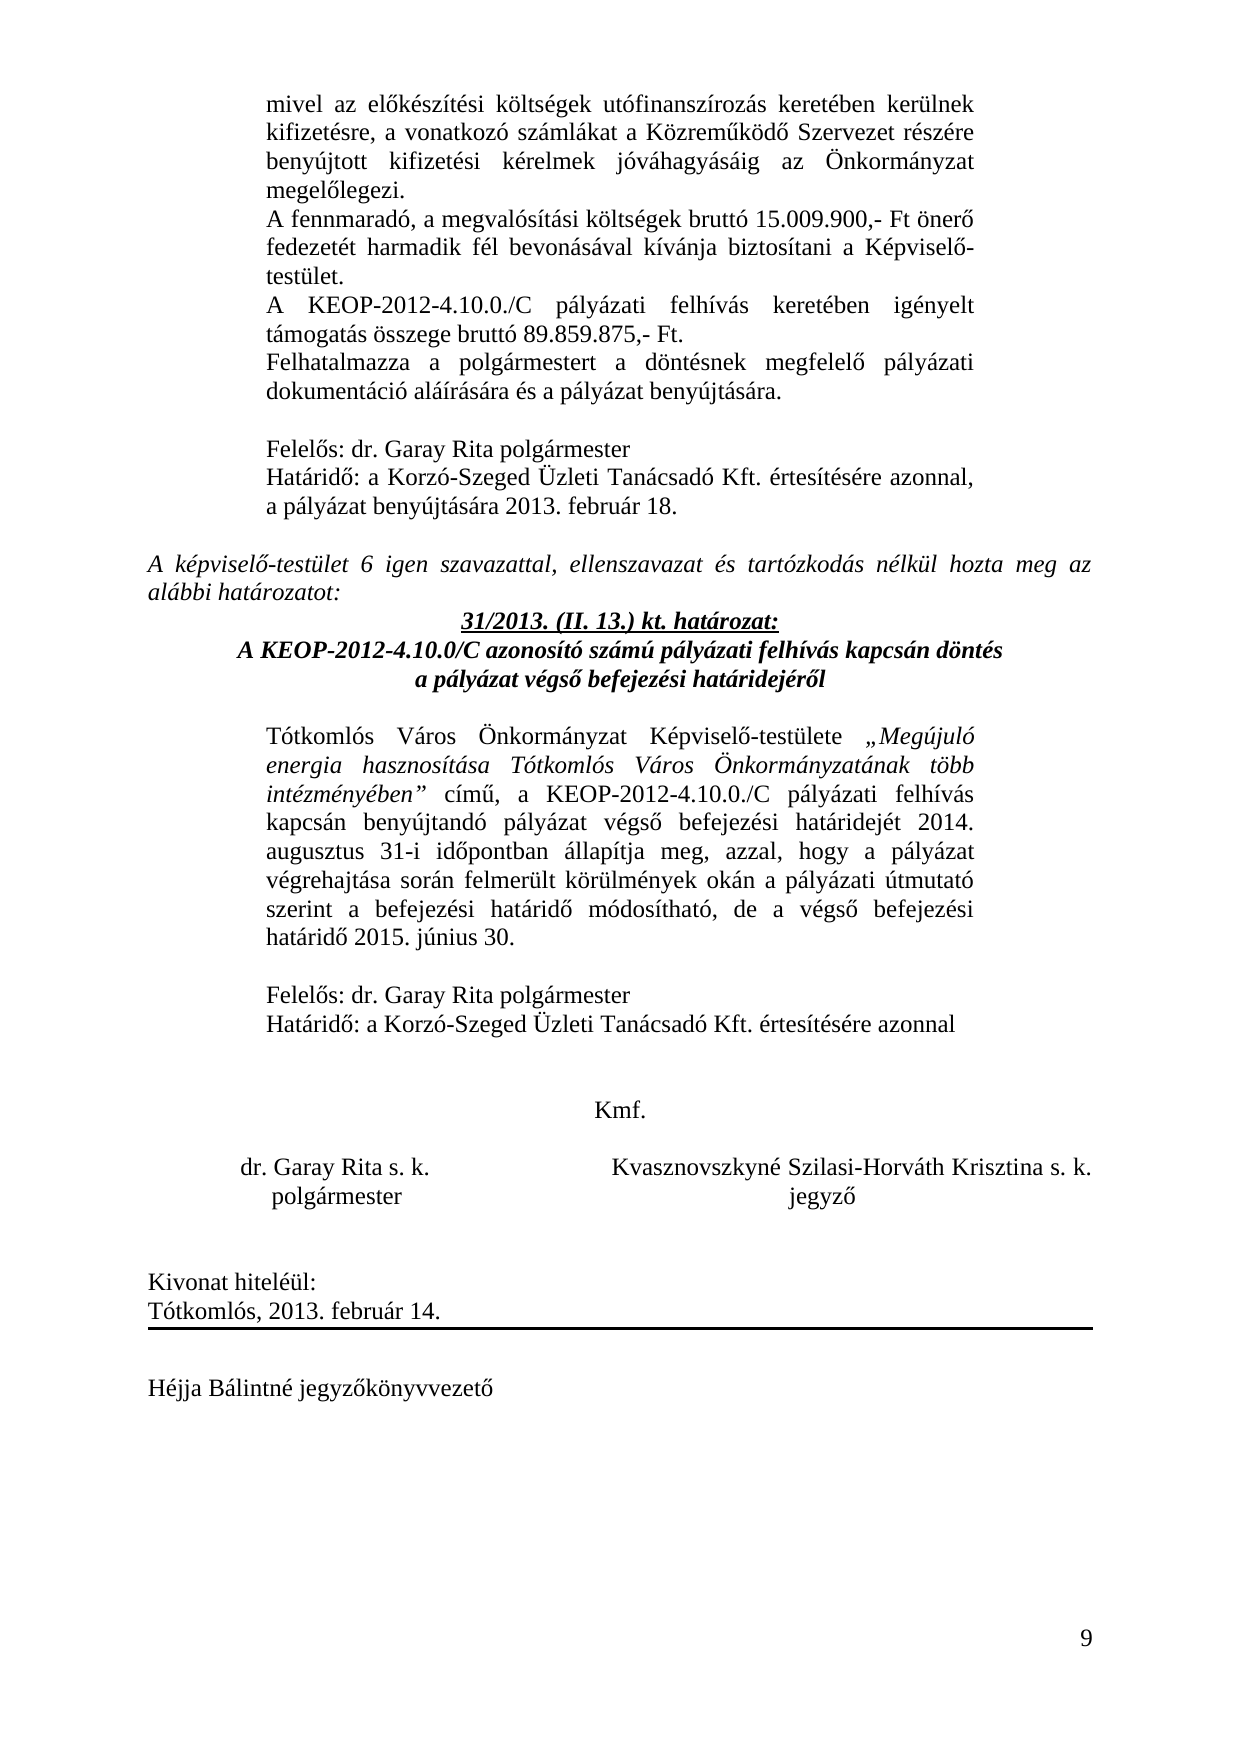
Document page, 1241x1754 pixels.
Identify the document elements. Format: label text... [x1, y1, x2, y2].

text Felelős: dr. Garay Rita polgármester [266, 980, 974, 1009]
text Kivonat hiteléül: [148, 1267, 1093, 1296]
text A fennmaradó, a megvalósítási költségek bruttó 15.009.900,- Ft önerő fedezetét harmadik fél bevonásával kívánja biztosítani a Képviselő-testület. [266, 204, 974, 290]
text Kmf. [148, 1095, 1093, 1124]
text Felelős: dr. Garay Rita polgármester [266, 434, 974, 462]
text A KEOP-2012-4.10.0./C pályázati felhívás keretében igényelt támogatás összege bruttó 89.859.875,- Ft. [266, 290, 974, 347]
text dr. Garay Rita s. k. Kvasznovszkyné Szilasi-Horváth Krisztina s. k. polgármester jegyző [148, 1152, 1093, 1210]
text 31/2013. (II. 13.) kt. határozat: [148, 606, 1093, 635]
text Tótkomlós Város Önkormányzat Képviselő-testülete „Megújuló energia hasznosítása Tótkomlós Város Önkormányzatának több intézményében” című, a KEOP-2012-4.10.0./C pályázati felhívás kapcsán benyújtandó pályázat végső befejezési határidejét 2014. augusztus 31-i időpontban állapítja meg, azzal, hogy a pályázat végrehajtása során felmerült körülmények okán a pályázati útmutató szerint a befejezési határidő módosítható, de a végső befejezési határidő 2015. június 30. [266, 721, 974, 951]
text Héjja Bálintné jegyzőkönyvvezető [148, 1373, 1093, 1402]
text A KEOP-2012-4.10.0/C azonosító számú pályázati felhívás kapcsán döntés a pályázat végső befejezési határidejéről [236, 635, 1004, 692]
text Tótkomlós, 2013. február 14. [148, 1296, 1093, 1327]
text A képviselő-testület 6 igen szavazattal, ellenszavazat és tartózkodás nélkül hozta meg az alábbi határozatot: [148, 549, 1093, 606]
text Felhatalmazza a polgármestert a döntésnek megfelelő pályázati dokumentáció aláírására és a pályázat benyújtására. [266, 347, 974, 405]
text Határidő: a Korzó-Szeged Üzleti Tanácsadó Kft. értesítésére azonnal [266, 1009, 974, 1037]
text Határidő: a Korzó-Szeged Üzleti Tanácsadó Kft. értesítésére azonnal, a pályázat benyújtására 2013. február 18. [266, 462, 974, 520]
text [266, 89, 974, 204]
